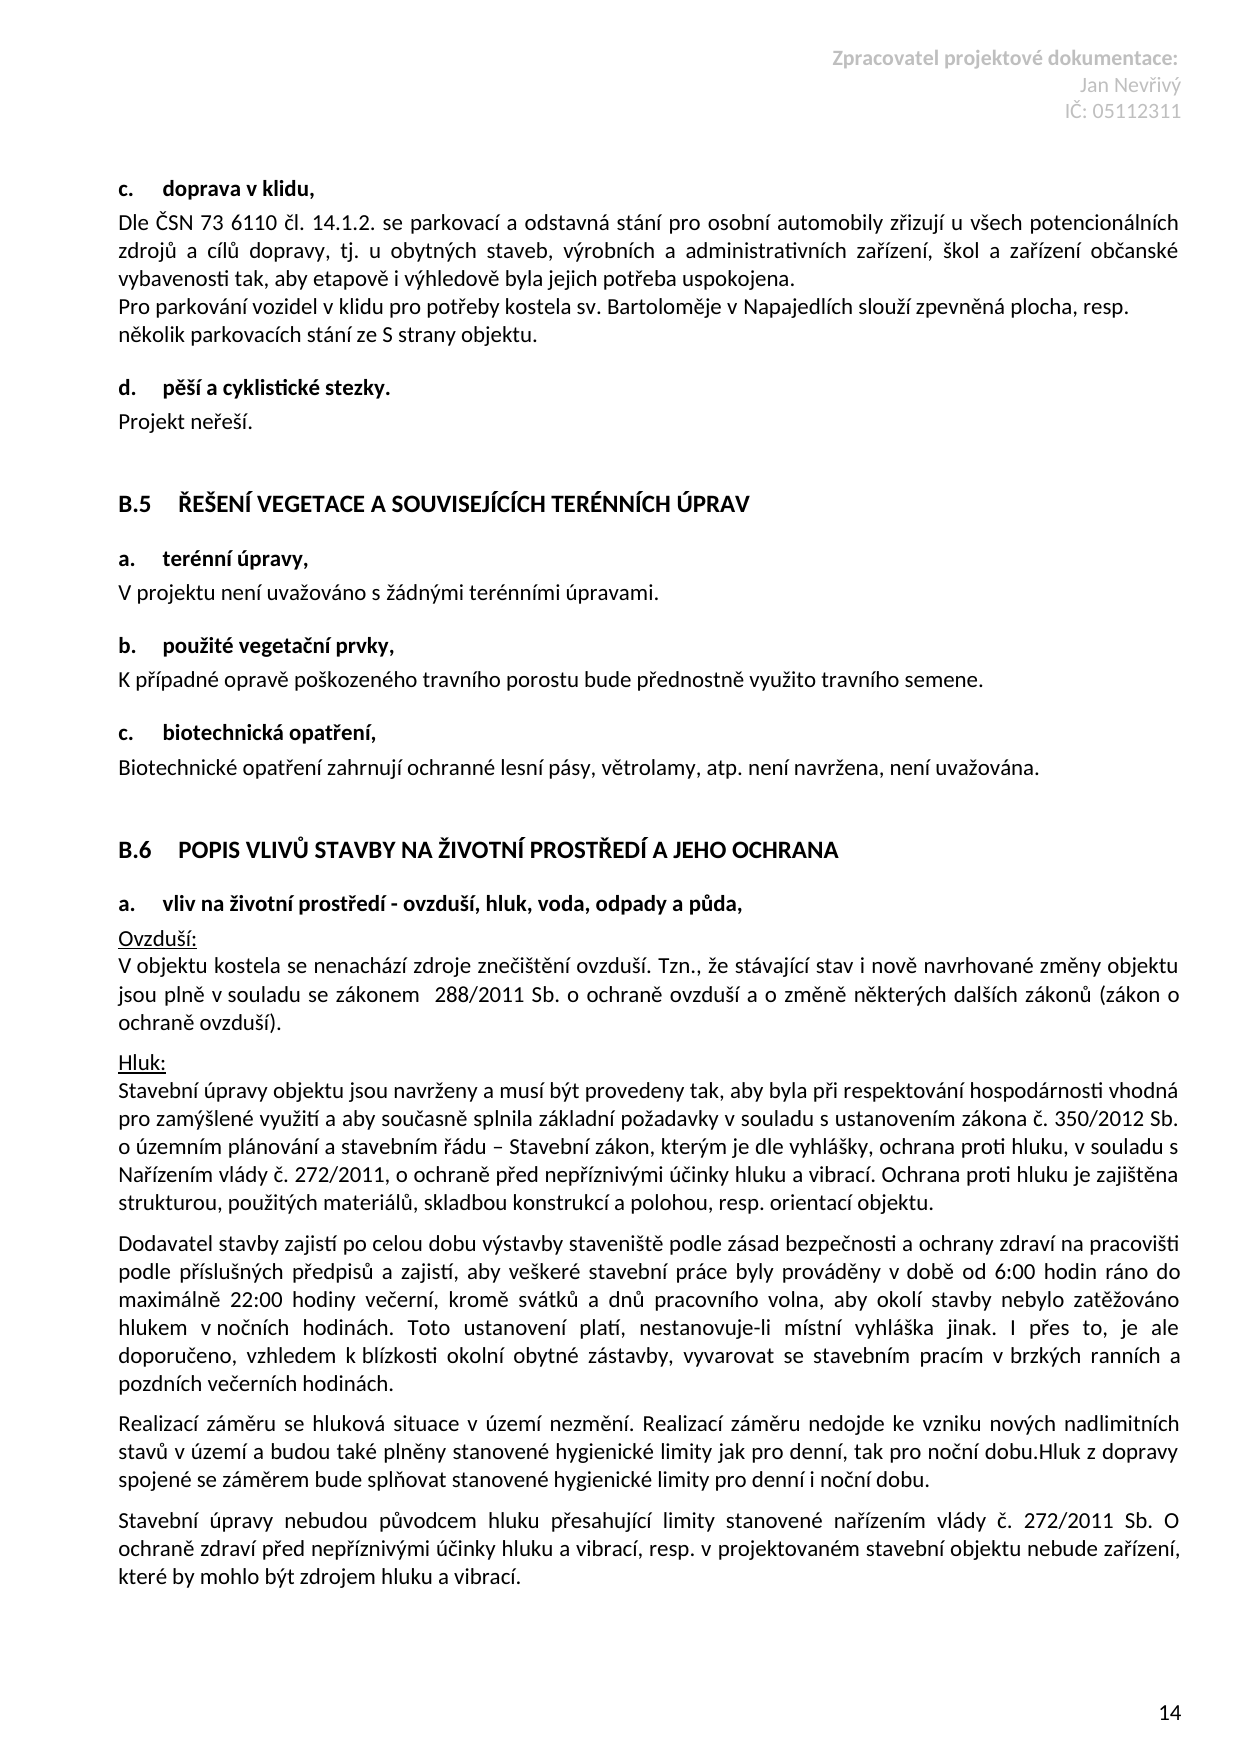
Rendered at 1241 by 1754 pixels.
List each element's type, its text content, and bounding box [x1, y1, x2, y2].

subtitle pěší a cyklistické stezky. [118, 373, 1181, 401]
subtitle terénní úpravy, [118, 544, 1181, 572]
subtitle vliv na životní prostředí - ovzduší, hluk, voda, odpady a půda, [118, 889, 1181, 917]
text Biotechnické opatření zahrnují ochranné lesní pásy, větrolamy, atp. není navržena, není uvažována. [118, 753, 1181, 781]
subtitle ŘEŠENÍ VEGETACE A SOUVISEJÍCÍCH TERÉNNÍCH ÚPRAV [118, 488, 1181, 519]
subtitle biotechnická opatření, [118, 718, 1181, 747]
text Ovzduší: [118, 924, 1181, 952]
subtitle POPIS VLIVŮ STAVBY NA ŽIVOTNÍ PROSTŘEDÍ A JEHO OCHRANA [118, 834, 1181, 864]
list Dodavatel stavby zajistí po celou dobu výstavby staveniště podle zásad bezpečnosti a ochrany zdraví na pracovišti podle příslušných předpisů a zajistí, aby veškeré stavební práce byly prováděny v době od 6:00 hodin ráno do maximálně 22:00 hodiny večerní, kromě svátků a dnů pracovního volna, aby okolí stavby nebylo zatěžováno hlukem v nočních hodinách. Toto ustanovení platí, nestanovuje-li místní vyhláška jinak. I přes to, je ale doporučeno, vzhledem k blízkosti okolní obytné zástavby, vyvarovat se stavebním pracím v brzkých ranních a pozdních večerních hodinách. [118, 1229, 1181, 1397]
text Stavební úpravy objektu jsou navrženy a musí být provedeny tak, aby byla při respektování hospodárnosti vhodná pro zamýšlené využití a aby současně splnila základní požadavky v souladu s ustanovením zákona č. 350/2012 Sb. o územním plánování a stavebním řádu – Stavební zákon, kterým je dle vyhlášky, ochrana proti hluku, v souladu s Nařízením vlády č. 272/2011, o ochraně před nepříznivými účinky hluku a vibrací. Ochrana proti hluku je zajištěna strukturou, použitých materiálů, skladbou konstrukcí a polohou, resp. orientací objektu. [118, 1076, 1181, 1216]
list V projektu není uvažováno s žádnými terénními úpravami. [118, 578, 1181, 606]
text Hluk: [118, 1048, 1181, 1076]
text Projekt neřeší. [118, 407, 1181, 435]
subtitle použité vegetační prvky, [118, 631, 1181, 659]
text Pro parkování vozidel v klidu pro potřeby kostela sv. Bartoloměje v Napajedlích slouží zpevněná plocha, resp. několik parkovacích stání ze S strany objektu. [118, 292, 1181, 348]
text K případné opravě poškozeného travního porostu bude přednostně využito travního semene. [118, 666, 1181, 693]
text V objektu kostela se nenachází zdroje znečištění ovzduší. Tzn., že stávající stav i nově navrhované změny objektu jsou plně v souladu se zákonem 288/2011 Sb. o ochraně ovzduší a o změně některých dalších zákonů (zákon o ochraně ovzduší). [118, 952, 1181, 1036]
text Dle ČSN 73 6110 čl. 14.1.2. se parkovací a odstavná stání pro osobní automobily zřizují u všech potencionálních zdrojů a cílů dopravy, tj. u obytných staveb, výrobních a administrativních zařízení, škol a zařízení občanské vybavenosti tak, aby etapově i výhledově byla jejich potřeba uspokojena. [118, 208, 1181, 292]
list Stavební úpravy nebudou původcem hluku přesahující limity stanovené nařízením vlády č. 272/2011 Sb. O ochraně zdraví před nepříznivými účinky hluku a vibrací, resp. v projektovaném stavební objektu nebude zařízení, které by mohlo být zdrojem hluku a vibrací. [118, 1506, 1181, 1590]
subtitle doprava v klidu, [118, 174, 1181, 202]
list Realizací záměru se hluková situace v území nezmění. Realizací záměru nedojde ke vzniku nových nadlimitních stavů v území a budou také plněny stanovené hygienické limity jak pro denní, tak pro noční dobu.Hluk z dopravy spojené se záměrem bude splňovat stanovené hygienické limity pro denní i noční dobu. [118, 1409, 1181, 1493]
